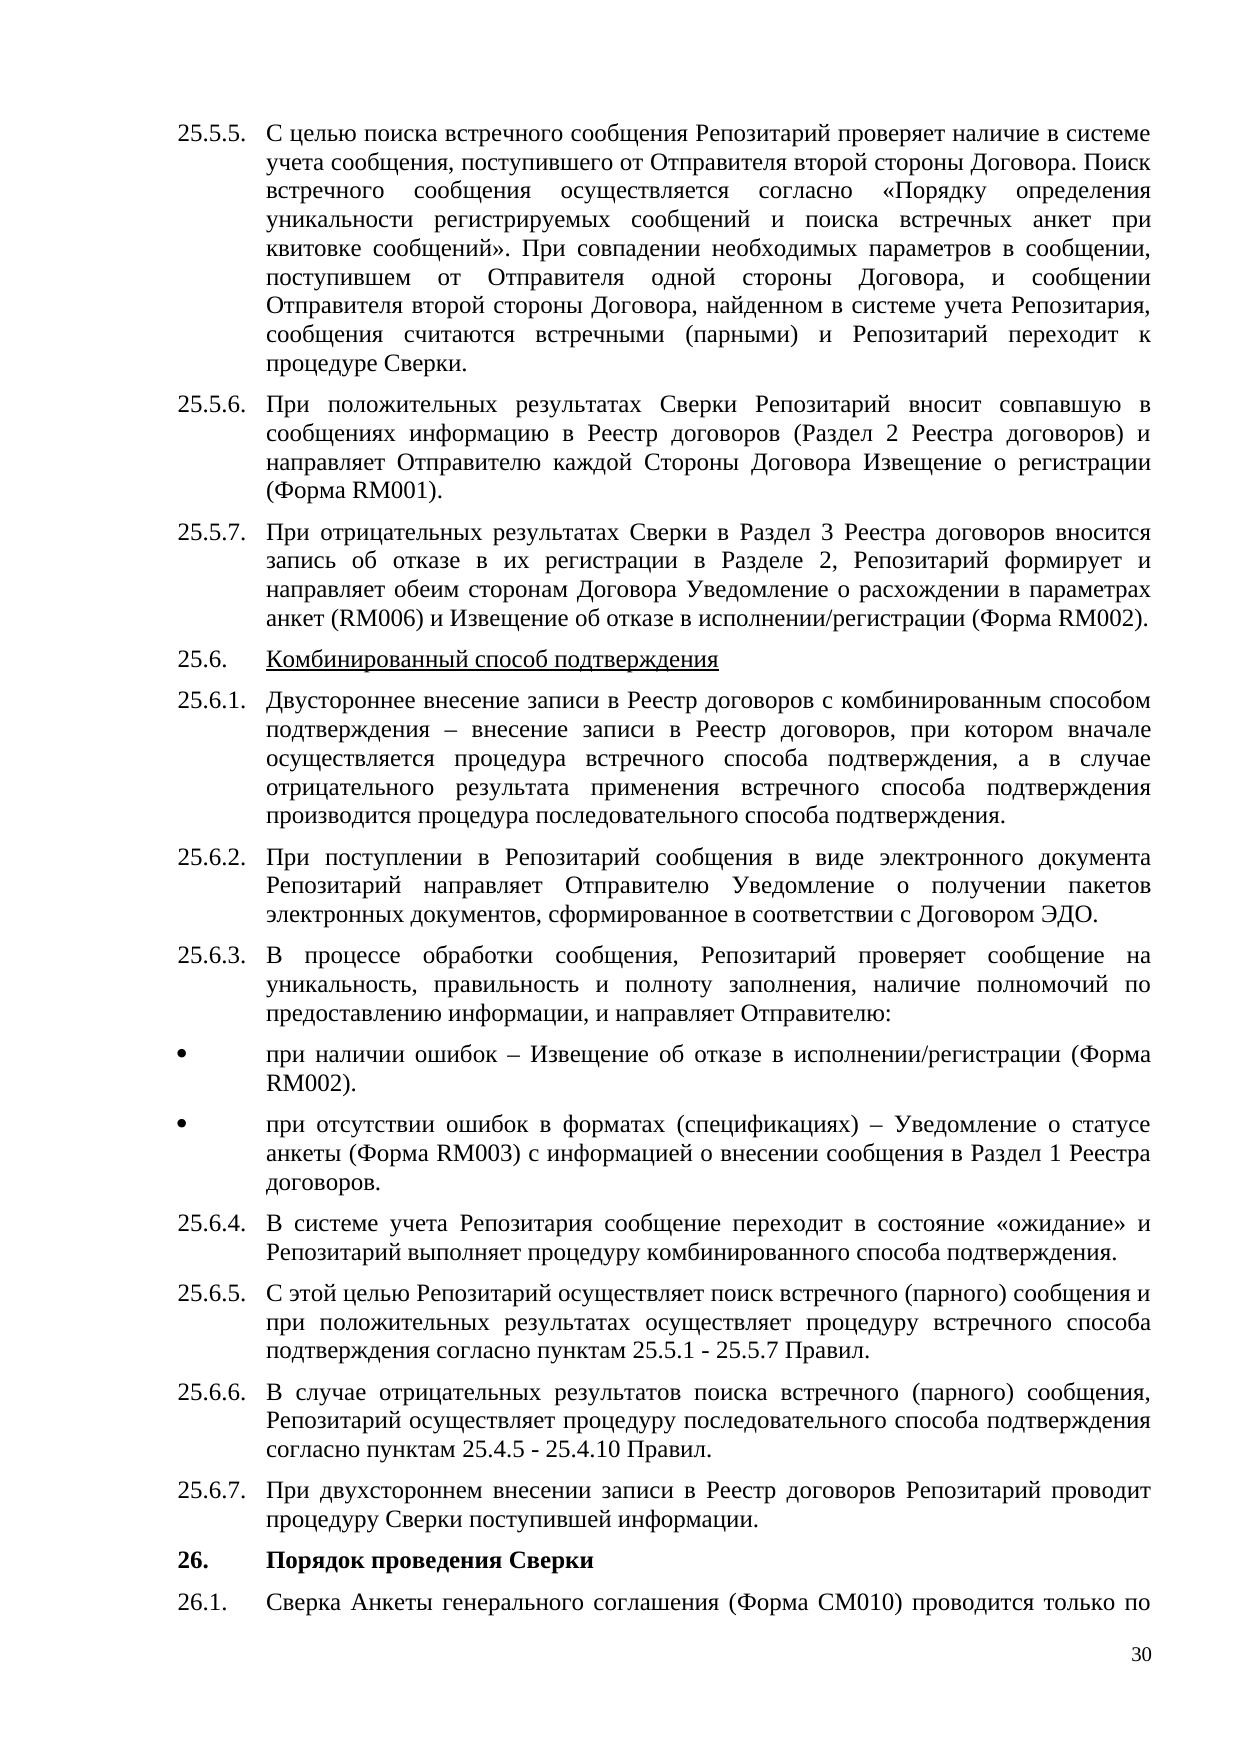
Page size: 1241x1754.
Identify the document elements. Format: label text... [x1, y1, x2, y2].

list при наличии ошибок – Извещение об отказе в исполнении/регистрации (Форма RM002). [177, 1039, 1152, 1097]
subtitle При поступлении в Репозитарий сообщения в виде электронного документа Репозитарий направляет Отправителю Уведомление о получении пакетов электронных документов, сформированное в соответствии с Договором ЭДО. [177, 842, 1152, 928]
subtitle С целью поиска встречного сообщения Репозитарий проверяет наличие в системе учета сообщения, поступившего от Отправителя второй стороны Договора. Поиск встречного сообщения осуществляется согласно «Порядку определения уникальности регистрируемых сообщений и поиска встречных анкет при квитовке сообщений». При совпадении необходимых параметров в сообщении, поступившем от Отправителя одной стороны Договора, и сообщении Отправителя второй стороны Договора, найденном в системе учета Репозитария, сообщения считаются встречными (парными) и Репозитарий переходит к процедуре Сверки. [177, 118, 1152, 377]
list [177, 1587, 1152, 1616]
list Комбинированный способ подтверждения [177, 644, 1152, 673]
subtitle С этой целью Репозитарий осуществляет поиск встречного (парного) сообщения и при положительных результатах осуществляет процедуру встречного способа подтверждения согласно пунктам 25.5.1 - 25.5.7 Правил. [177, 1278, 1152, 1364]
subtitle В процессе обработки сообщения, Репозитарий проверяет сообщение на уникальность, правильность и полноту заполнения, наличие полномочий по предоставлению информации, и направляет Отправителю: [177, 941, 1152, 1027]
subtitle Порядок проведения Сверки [177, 1546, 1152, 1574]
subtitle При положительных результатах Сверки Репозитарий вносит совпавшую в сообщениях информацию в Реестр договоров (Раздел 2 Реестра договоров) и направляет Отправителю каждой Стороны Договора Извещение о регистрации (Форма RM001). [177, 389, 1152, 504]
subtitle В системе учета Репозитария сообщение переходит в состояние «ожидание» и Репозитарий выполняет процедуру комбинированного способа подтверждения. [177, 1208, 1152, 1266]
list при отсутствии ошибок в форматах (спецификациях) – Уведомление о статусе анкеты (Форма RM003) с информацией о внесении сообщения в Раздел 1 Реестра договоров. [177, 1109, 1152, 1196]
subtitle При двухстороннем внесении записи в Реестр договоров Репозитарий проводит процедуру Сверки поступившей информации. [177, 1476, 1152, 1533]
subtitle Двустороннее внесение записи в Реестр договоров с комбинированным способом подтверждения – внесение записи в Реестр договоров, при котором вначале осуществляется процедура встречного способа подтверждения, а в случае отрицательного результата применения встречного способа подтверждения производится процедура последовательного способа подтверждения. [177, 686, 1152, 829]
subtitle В случае отрицательных результатов поиска встречного (парного) сообщения, Репозитарий осуществляет процедуру последовательного способа подтверждения согласно пунктам 25.4.5 - 25.4.10 Правил. [177, 1377, 1152, 1463]
subtitle При отрицательных результатах Сверки в Раздел 3 Реестра договоров вносится запись об отказе в их регистрации в Разделе 2, Репозитарий формирует и направляет обеим сторонам Договора Уведомление о расхождении в параметрах анкет (RM006) и Извещение об отказе в исполнении/регистрации (Форма RM002). [177, 517, 1152, 632]
